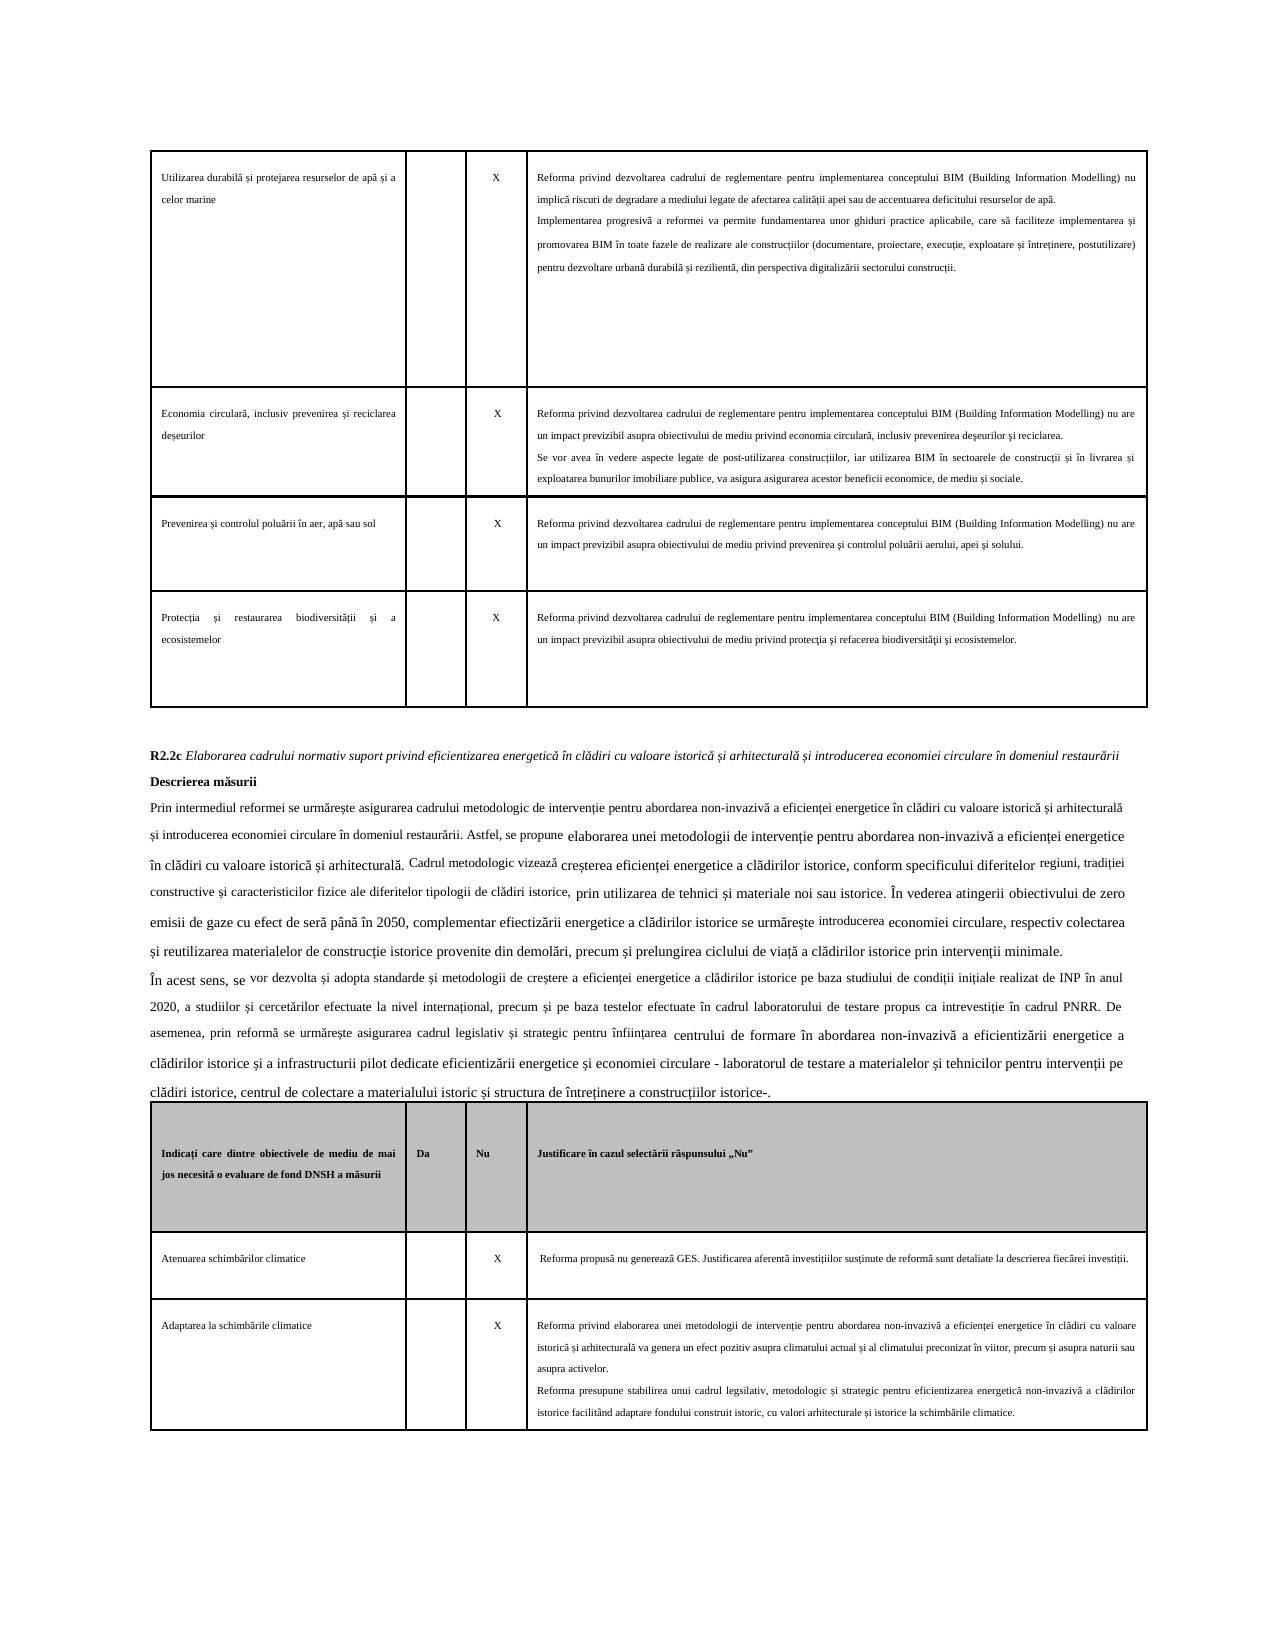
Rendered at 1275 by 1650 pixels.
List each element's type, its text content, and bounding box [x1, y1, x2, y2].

table_cell [407, 388, 465, 495]
table_cell Protecția și restaurarea biodiversității și a ecosistemelor [152, 592, 405, 706]
table_cell Reforma privind dezvoltarea cadrului de reglementare pentru implementarea conceptului BIM (Building Information Modelling) nu are un impact previzibil asupra obiectivului de mediu privind economia circulară, inclusiv prevenirea deşeurilor şi reciclarea. Se vor avea în vedere aspecte legate de post-utilizarea construcțiilor, iar utilizarea BIM în sectoarele de construcții și în livrarea și exploatarea bunurilor imobiliare publice, va asigura asigurarea acestor beneficii economice, de mediu și sociale. [528, 388, 1146, 495]
table_cell Atenuarea schimbărilor climatice [152, 1233, 405, 1298]
text R2.2c Elaborarea cadrului normativ suport privind eficientizarea energetică în clădiri cu valoare istorică și arhitecturală și introducerea economiei circulare în domeniul restaurării [150, 737, 1125, 763]
table_header Justificare în cazul selectării răspunsului „Nu” [528, 1103, 1146, 1231]
table_header Da [407, 1103, 465, 1231]
table_cell X [467, 592, 526, 706]
table_cell [407, 1233, 465, 1298]
table_header Indicați care dintre obiectivele de mediu de mai jos necesită o evaluare de fond DNSH a măsurii [152, 1103, 405, 1231]
table_cell X [467, 152, 526, 386]
table_cell [407, 498, 465, 590]
table_cell X [467, 1233, 526, 1298]
table_cell [407, 152, 465, 386]
table_header Nu [467, 1103, 526, 1231]
table_cell X [467, 388, 526, 495]
table_cell Reforma privind dezvoltarea cadrului de reglementare pentru implementarea conceptului BIM (Building Information Modelling) nu are un impact previzibil asupra obiectivului de mediu privind protecţia şi refacerea biodiversităţii şi ecosistemelor. [528, 592, 1146, 706]
table_cell Utilizarea durabilă și protejarea resurselor de apă și a celor marine [152, 152, 405, 386]
table_cell Reforma privind dezvoltarea cadrului de reglementare pentru implementarea conceptului BIM (Building Information Modelling) nu implică riscuri de degradare a mediului legate de afectarea calității apei sau de accentuarea deficitului resurselor de apă. Implementarea progresivă a reformei va permite fundamentarea unor ghiduri practice aplicabile, care să faciliteze implementarea și promovarea BIM în toate fazele de realizare ale construcțiilor (documentare, proiectare, execuție, exploatare și întreținere, postutilizare) pentru dezvoltare urbană durabilă și rezilientă, din perspectiva digitalizării sectorului construcții. [528, 152, 1146, 386]
table_cell Reforma propusă nu generează GES. Justificarea aferentă investițiilor susținute de reformă sunt detaliate la descrierea fiecărei investiții. [528, 1233, 1146, 1298]
table_cell Reforma privind elaborarea unei metodologii de intervenție pentru abordarea non-invazivă a eficienței energetice în clădiri cu valoare istorică și arhitecturală va genera un efect pozitiv asupra climatului actual și al climatului preconizat în viitor, precum și asupra naturii sau asupra activelor. Reforma presupune stabilirea unui cadrul legsilativ, metodologic și strategic pentru eficientizarea energetică non-invazivă a clădirilor istorice facilitând adaptare fondului construit istoric, cu valori arhitecturale și istorice la schimbările climatice. [528, 1300, 1146, 1429]
table_cell Prevenirea și controlul poluării în aer, apă sau sol [152, 498, 405, 590]
table_cell X [467, 1300, 526, 1429]
text Descrierea măsurii [150, 763, 1125, 789]
table_cell X [467, 498, 526, 590]
table_cell Reforma privind dezvoltarea cadrului de reglementare pentru implementarea conceptului BIM (Building Information Modelling) nu are un impact previzibil asupra obiectivului de mediu privind prevenirea şi controlul poluării aerului, apei şi solului. [528, 498, 1146, 590]
table_cell Adaptarea la schimbările climatice [152, 1300, 405, 1429]
table_cell [407, 1300, 465, 1429]
table_cell Economia circulară, inclusiv prevenirea și reciclarea deșeurilor [152, 388, 405, 495]
text Prin intermediul reformei se urmărește asigurarea cadrului metodologic de intervenție pentru abordarea non-invazivă a eficienței energetice în clădiri cu valoare istorică și arhitecturală și introducerea economiei circulare în domeniul restaurării. Astfel, se propune elaborarea unei metodologii de intervenție pentru abordarea non-invazivă a eficienței energetice în clădiri cu valoare istorică și arhitecturală. Cadrul metodologic vizează creșterea eficienței energetice a clădirilor istorice, conform specificului diferitelor regiuni, tradiției constructive și caracteristicilor fizice ale diferitelor tipologii de clădiri istorice,obiectivului de zero emisii de gaze cu efect de seră până în 2050, complementar efiectizării energetice a clădirilor istorice se urmărește introducereareutilizarea materialelor de construcție istorice provenite din demolări, precum și prelungirea ciclului de viață a clădirilor istorice prin intervenții minimale. [150, 899, 1125, 959]
text În acest sens, se vor dezvolta și adopta standarde și metodologii de creștere a eficienței energetice a clădirilor istorice pe baza studiului de condiții inițiale realizat de INP în anul 2020, a studiilor și cercetărilor efectuate la nivel internațional, precum și pe baza testelor efectuate în cadrul laboratorului de testare propus ca intrevestiție în cadrul PNRR. De asemenea, prin reformă se urmărește asigurarea cadrul legislativ și strategic pentru înființarea centrului de formare în abordarea non-invazivă a eficientizării energetice a clădirilor istorice și a infrastructurii pilot dedicate eficientizării energetice și economiei circulare - laboratorul de testare a materialelor și tehnicilor pentru intervenții pe clădiri istorice, centrul de colectare a materialului istoric și structura de întreținere a construcțiilor istorice-. [150, 959, 1125, 1101]
table_cell [407, 592, 465, 706]
text Prin intermediul reformei se urmărește asigurarea cadrului metodologic de intervenție pentru abordarea non-invazivă a eficienței energetice în clădiri cu valoare istorică și arhitecturală și introducerea economiei circulare în domeniul restaurării. Astfel, se propune elaborarea unei metodologii de intervenție pentru abordarea non-invazivă a eficienței energetice în clădiri cu valoare istorică și arhitecturală. Cadrul metodologic vizează creșterea eficienței energetice a clădirilor istorice, conform specificului diferitelor regiuni, tradiției constructive și caracteristicilor fizice ale diferitelor tipologii de clădiri istorice,obiectivului de zero emisii de gaze cu efect de seră până în 2050, complementar efiectizării energetice a clădirilor istorice se urmărește introducereareutilizarea materialelor de construcție istorice provenite din demolări, precum și prelungirea ciclului de viață a clădirilor istorice prin intervenții minimale. [150, 789, 1125, 902]
